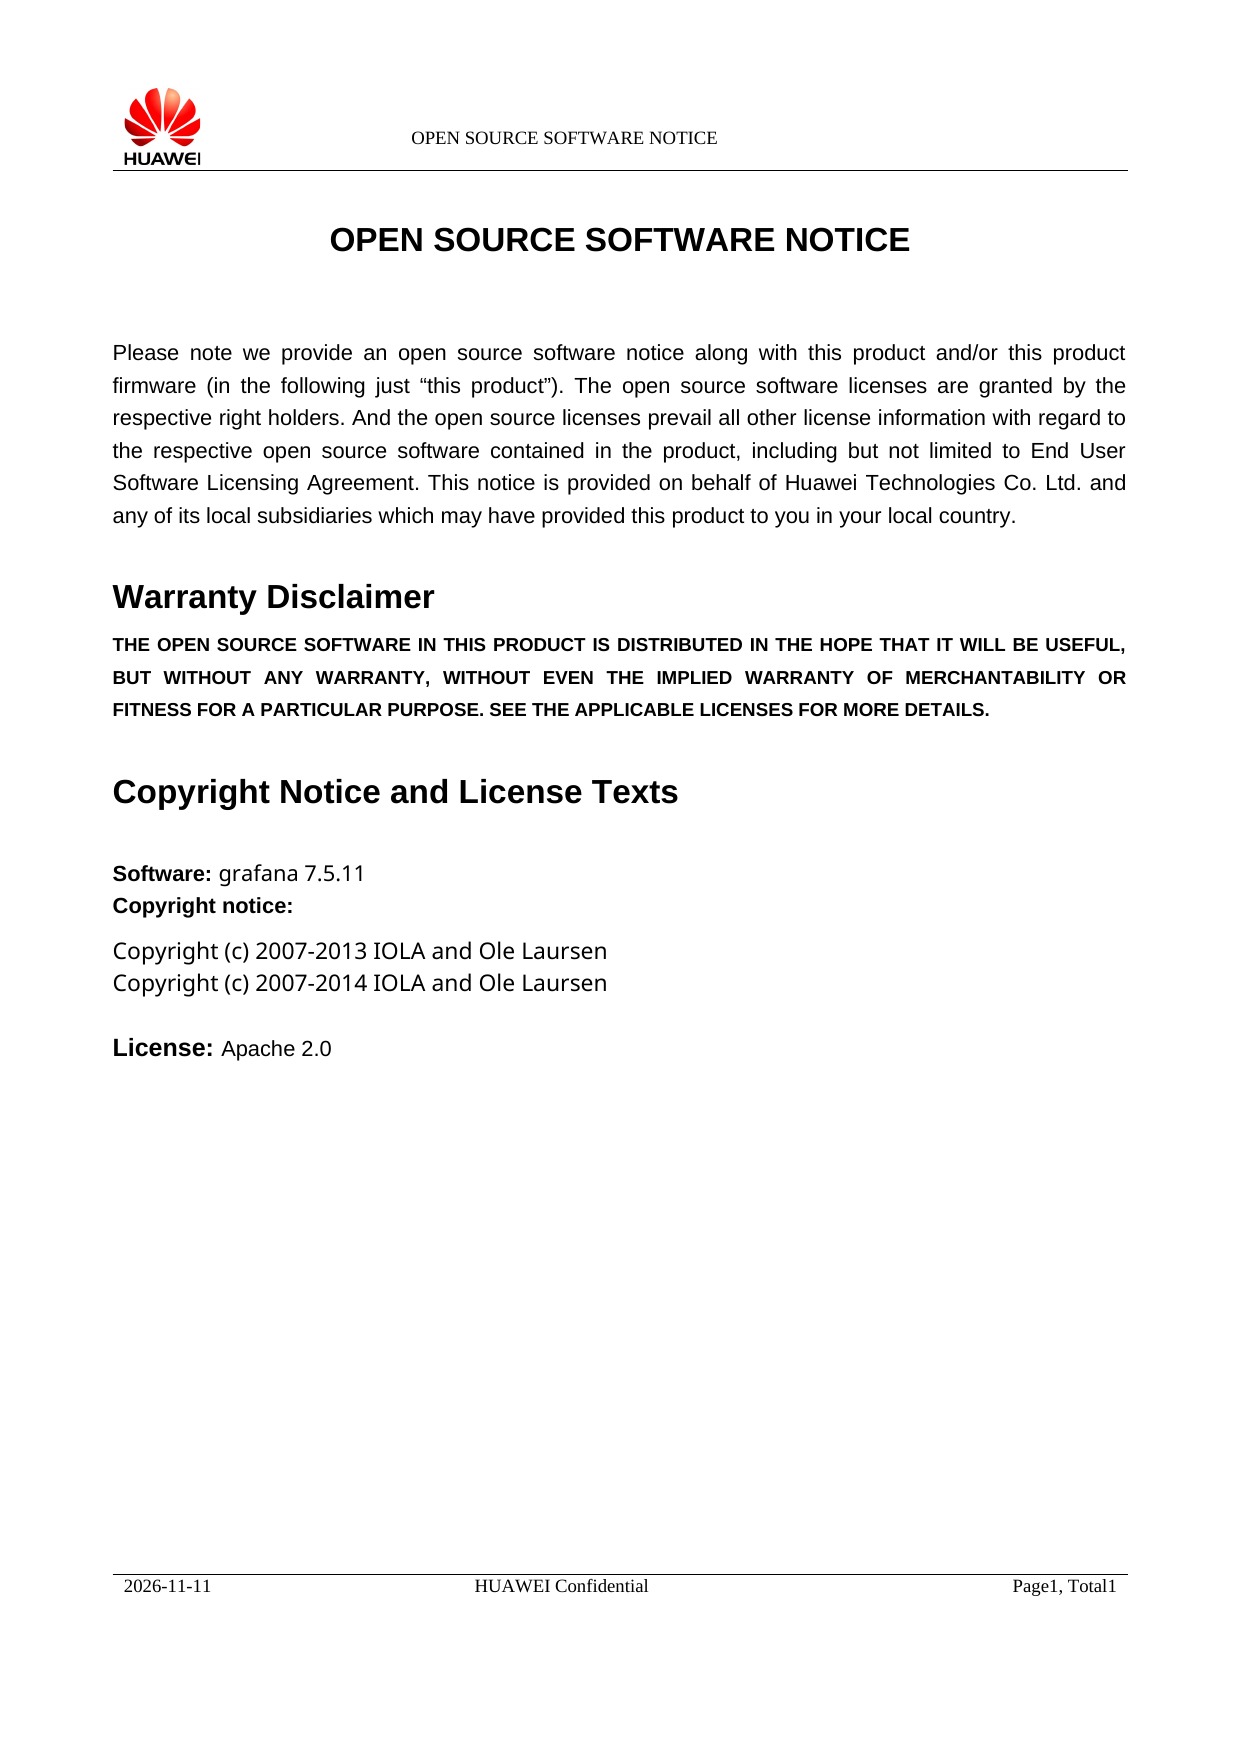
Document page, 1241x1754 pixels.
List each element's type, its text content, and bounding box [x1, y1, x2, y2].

text Copyright Notice and License Texts [112, 759, 1128, 824]
text Please note we provide an open source software notice along with this product and/or this product firmware (in the following just “this product”). The open source software licenses are granted by the respective right holders. And the open source licenses prevail all other license information with regard to the respective open source software contained in the product, including but not limited to End User Software Licensing Agreement. This notice is provided on behalf of Huawei Technologies Co. Ltd. and any of its local subsidiaries which may have provided this product to you in your local country. [112, 336, 1128, 531]
title Software: grafana 7.5.11 [112, 856, 1128, 889]
text Copyright (c) 2007-2014 IOLA and Ole Laursen [112, 966, 1128, 999]
picture [124, 88, 201, 165]
text Warranty Disclaimer [112, 564, 1128, 629]
text Copyright (c) 2007-2013 IOLA and Ole Laursen [112, 934, 1128, 966]
text The open source software in this product is distributed in the hope that it will be useful, but WITHOUT ANY WARRANTY, without even the implied warranty of MERCHANTABILITY or FITNESS FOR A PARTICULAR PURPOSE. See the applicable licenses for more details. [112, 629, 1128, 726]
text OPEN SOURCE SOFTWARE NOTICE [112, 206, 1128, 271]
text Copyright notice: [112, 889, 1128, 921]
text License: Apache 2.0 [112, 1031, 1128, 1064]
